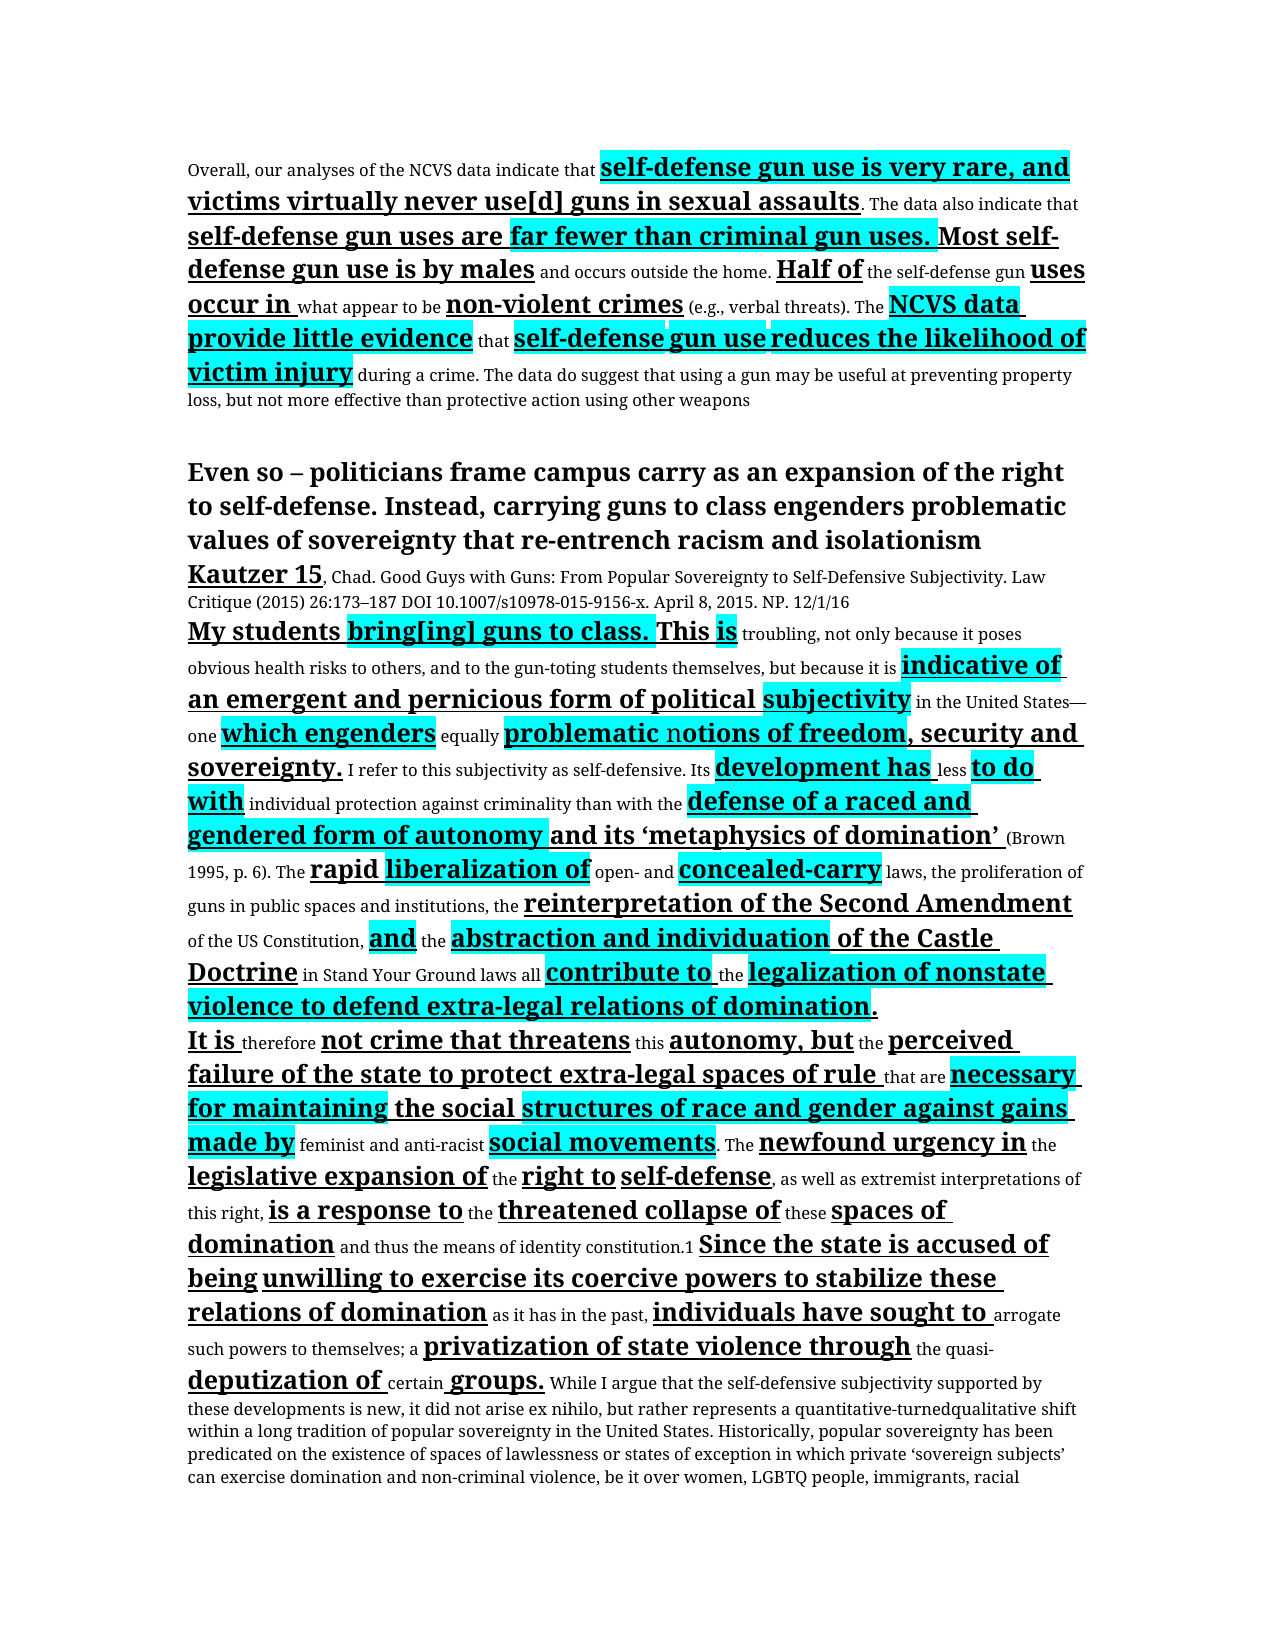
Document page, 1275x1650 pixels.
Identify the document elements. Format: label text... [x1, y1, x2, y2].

text My students bring[ing] guns to class. This is troubling, not only because it poses obvious health risks to others, and to the gun-toting students themselves, but because it is indicative of an emergent and pernicious form of political subjectivity in the United States—one which engenders equally problematic notions of freedom, security and sovereignty. I refer to this subjectivity as self-defensive. Its development has less to do with individual protection against criminality than with the defense of a raced and gendered form of autonomy and its ‘metaphysics of domination’ (Brown 1995, p. 6). The rapid liberalization of open- and concealed-carry laws, the proliferation of guns in public spaces and institutions, the reinterpretation of the Second Amendment of the US Constitution, and the abstraction and individuation of the Castle Doctrine in Stand Your Ground laws all contribute to the legalization of nonstate violence to defend extra-legal relations of domination. [187, 614, 1087, 1022]
subtitle Even so – politicians frame campus carry as an expansion of the right to self-defense. Instead, carrying guns to class engenders problematic values of sovereignty that re-entrench racism and isolationism [187, 455, 1087, 557]
text Kautzer 15, Chad. Good Guys with Guns: From Popular Sovereignty to Self-Defensive Subjectivity. Law Critique (2015) 26:173–187 DOI 10.1007/s10978-015-9156-x. April 8, 2015. NP. 12/1/16 [187, 557, 1087, 614]
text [187, 1022, 1087, 1488]
text Overall, our analyses of the NCVS data indicate that self-defense gun use is very rare, and victims virtually never use[d] guns in sexual assaults. The data also indicate that self-defense gun uses are far fewer than criminal gun uses. Most self-defense gun use is by males and occurs outside the home. Half of the self-defense gun uses occur in what appear to be non-violent crimes (e.g., verbal threats). The NCVS data provide little evidence that self-defense gun use reduces the likelihood of victim injury during a crime. The data do suggest that using a gun may be useful at preventing property loss, but not more effective than protective action using other weapons [187, 150, 1087, 411]
